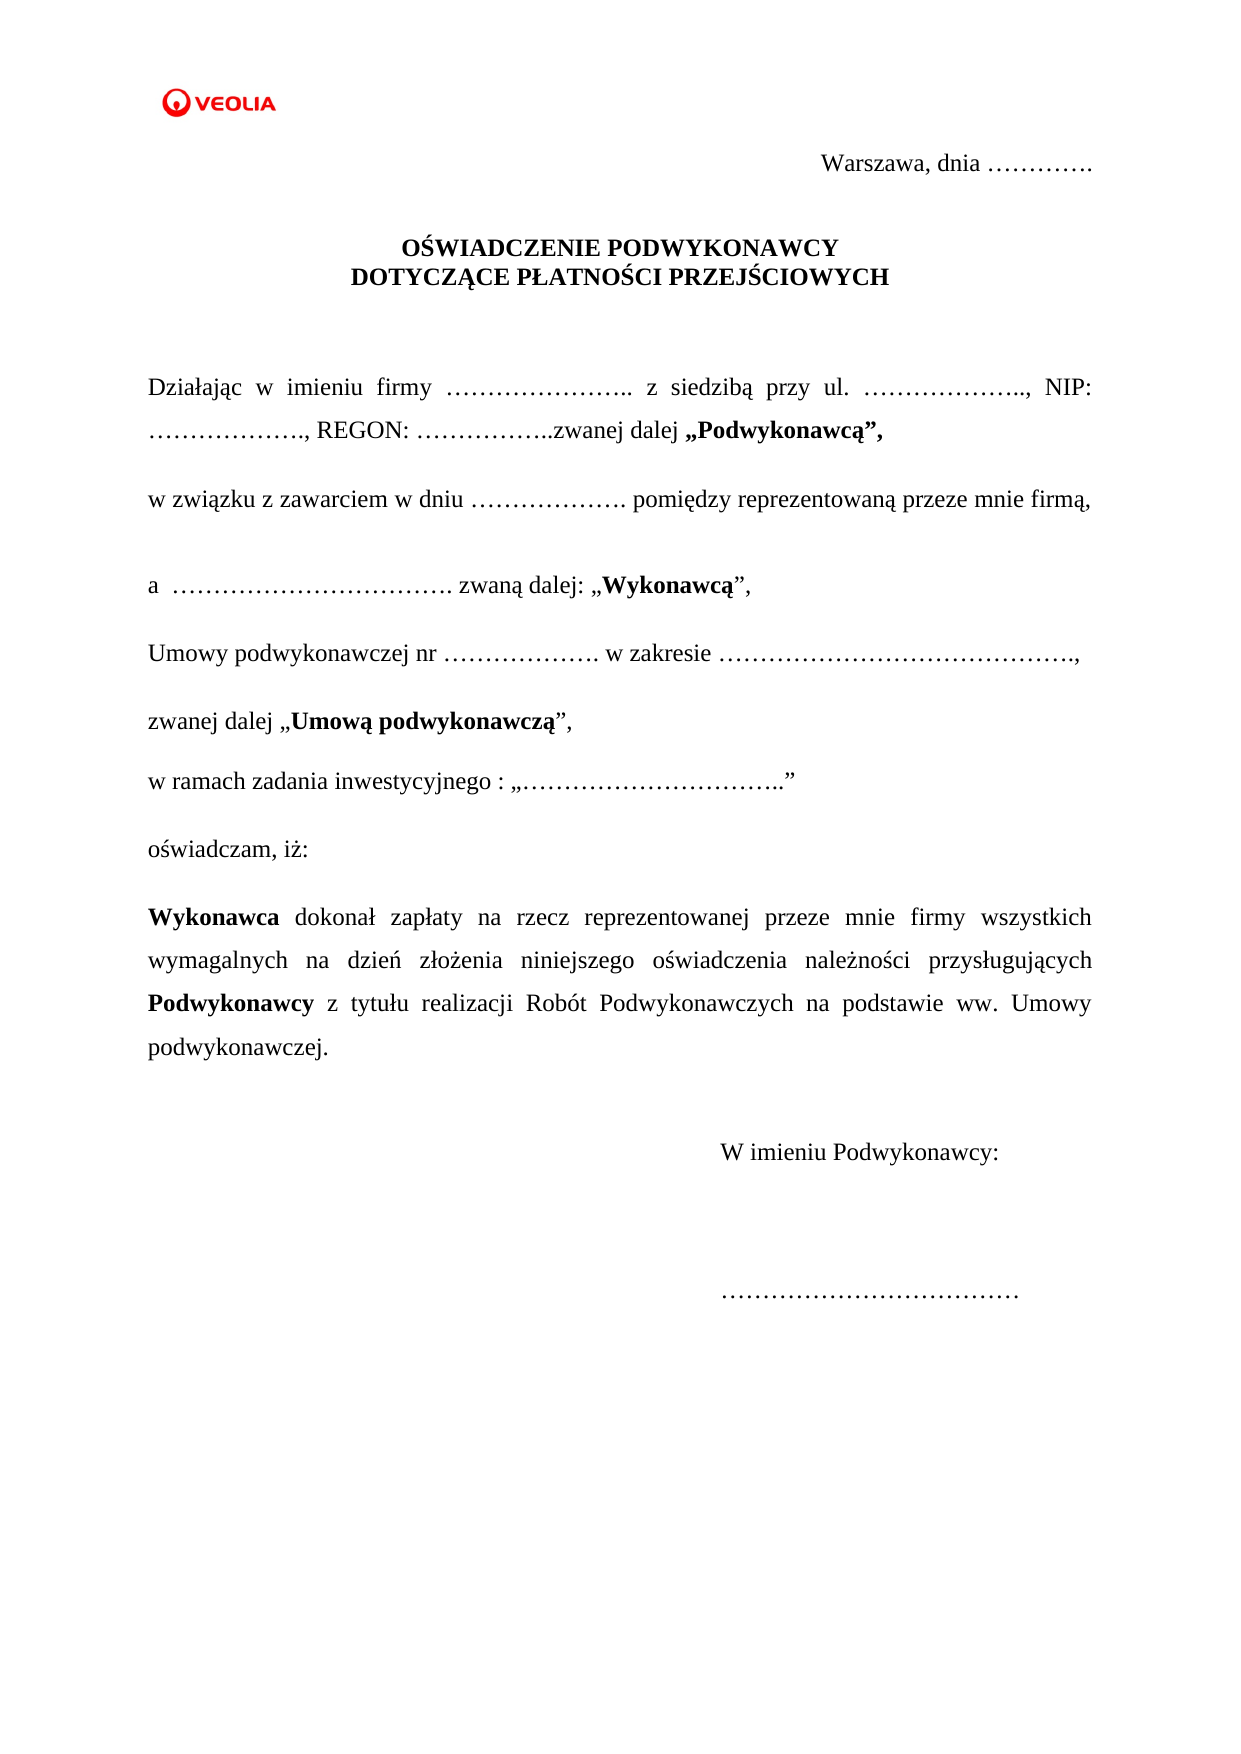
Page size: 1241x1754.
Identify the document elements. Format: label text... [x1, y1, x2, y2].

text w związku z zawarciem w dniu ………………. pomiędzy reprezentowaną przeze mnie firmą, a ……………………………. zwaną dalej: „Wykonawcą”, [148, 484, 1093, 599]
text Działając w imieniu firmy ………………….. z siedzibą przy ul. ……………….., NIP: ………………., REGON: ……………..zwanej dalej „Podwykonawcą”, [148, 372, 1093, 444]
text Warszawa, dnia …………. [148, 148, 1093, 176]
text zwanej dalej „Umową podwykonawczą”, [148, 706, 1093, 735]
text oświadczam, iż: [148, 834, 1093, 863]
text Umowy podwykonawczej nr ………………. w zakresie ……………………………………., [148, 638, 1093, 667]
text OŚWIADCZENIE PODWYKONAWCY [148, 233, 1093, 262]
text W imieniu Podwykonawcy: [720, 1137, 1093, 1166]
text w ramach zadania inwestycyjnego : „…………………………..” [148, 766, 1093, 795]
text Wykonawca dokonał zapłaty na rzecz reprezentowanej przeze mnie firmy wszystkich wymagalnych na dzień złożenia niniejszego oświadczenia należności przysługujących Podwykonawcy z tytułu realizacji Robót Podwykonawczych na podstawie ww. Umowy podwykonawczej. [148, 902, 1093, 1060]
text DOTYCZĄCE PŁATNOŚCI PRZEJŚCIOWYCH [148, 262, 1093, 291]
text ……………………………… [720, 1275, 1093, 1304]
picture [147, 73, 291, 132]
